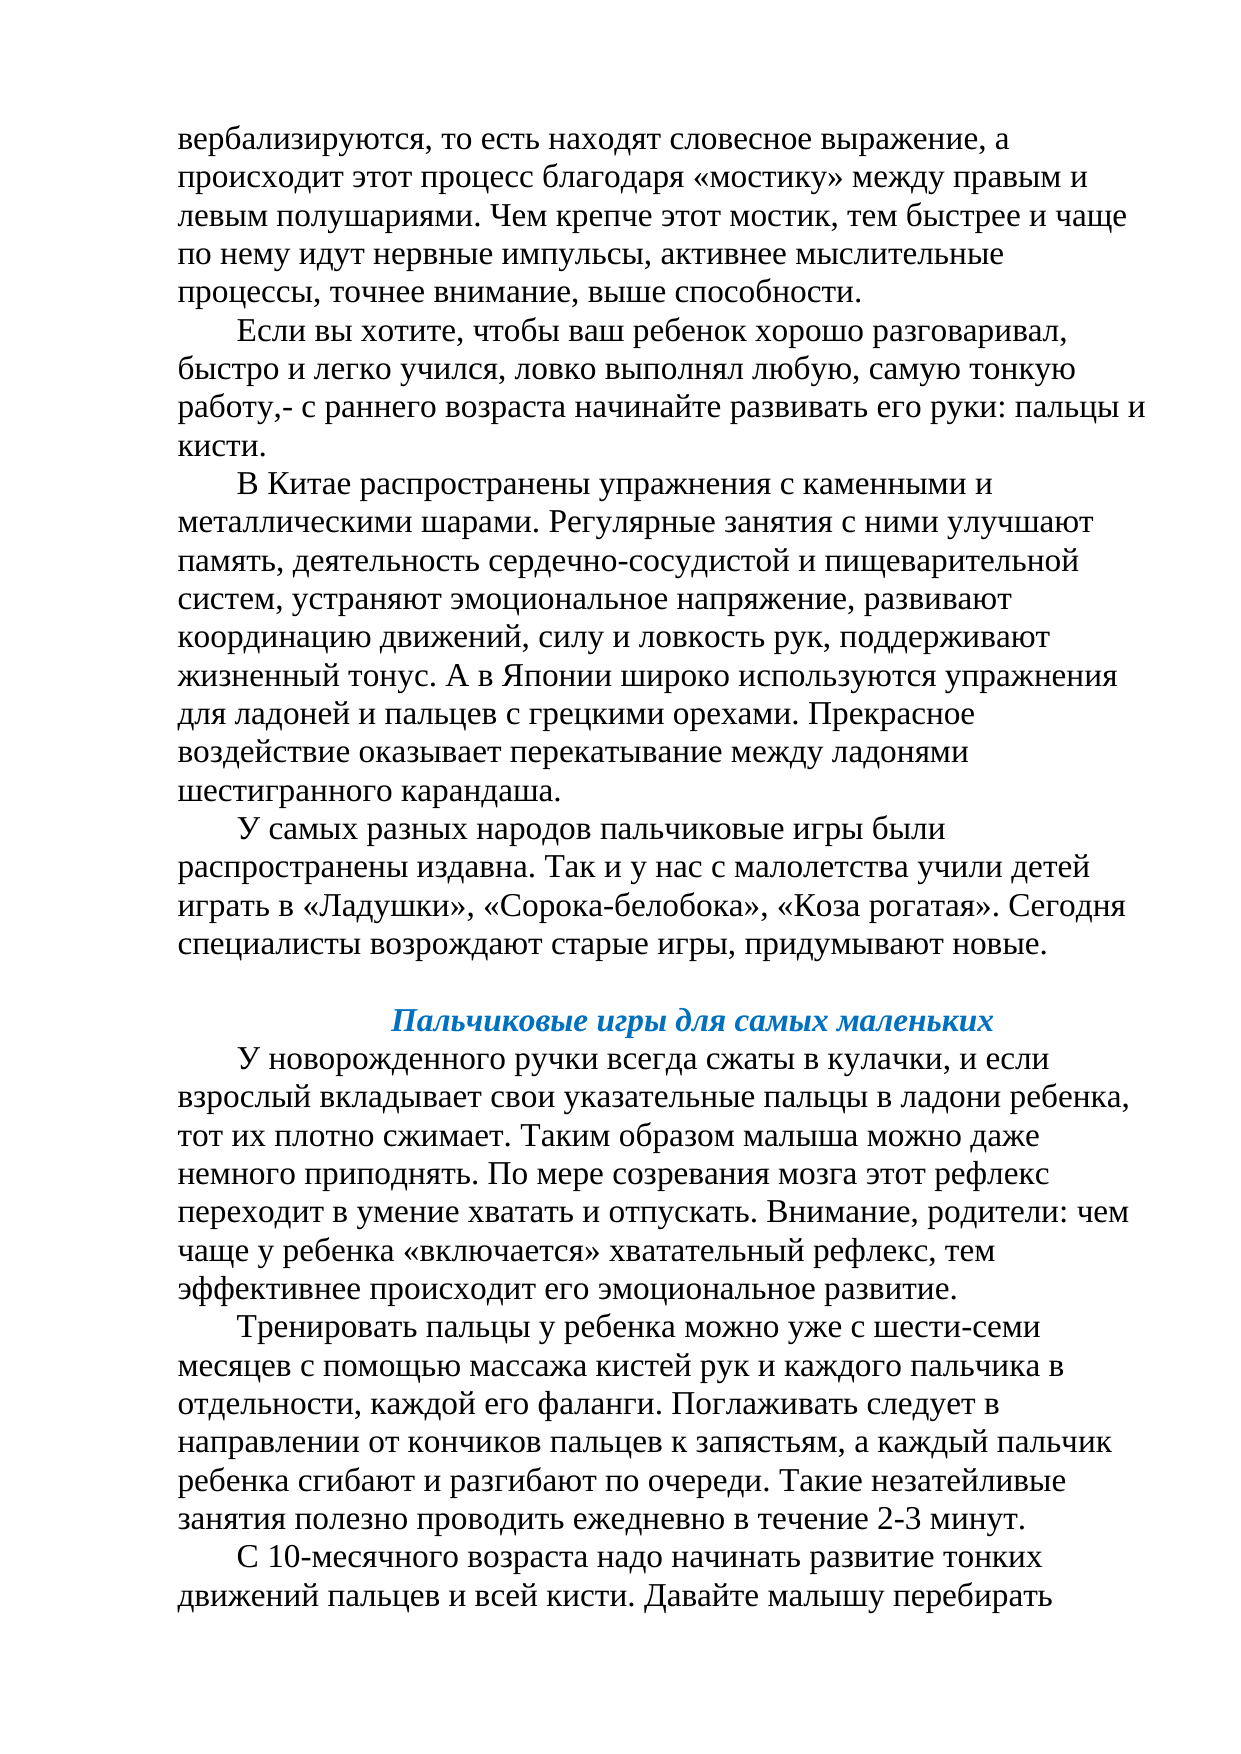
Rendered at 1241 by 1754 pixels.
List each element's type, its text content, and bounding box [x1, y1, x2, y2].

text Тренировать пальцы у ребенка можно уже с шести-семи месяцев с помощью массажа кистей рук и каждого пальчика в отдельности, каждой его фаланги. Поглаживать следует в направлении от кончиков пальцев к запястьям, а каждый пальчик ребенка сгибают и разгибают по очереди. Такие незатейливые занятия полезно проводить ежедневно в течение 2-3 минут. [177, 1306, 1152, 1536]
text У самых разных народов пальчиковые игры были распространены издавна. Так и у нас с малолетства учили детей играть в «Ладушки», «Сорока-белобока», «Коза рогатая». Сегодня специалисты возрождают старые игры, придумывают новые. [177, 808, 1152, 961]
text У новорожденного ручки всегда сжаты в кулачки, и если взрослый вкладывает свои указательные пальцы в ладони ребенка, тот их плотно сжимает. Таким образом малыша можно даже немного приподнять. По мере созревания мозга этот рефлекс переходит в умение хватать и отпускать. Внимание, родители: чем чаще у ребенка «включается» хватательный рефлекс, тем эффективнее происходит его эмоциональное развитие. [177, 1038, 1152, 1306]
text В Китае распространены упражнения с каменными и металлическими шарами. Регулярные занятия с ними улучшают память, деятельность сердечно-сосудистой и пищеварительной систем, устраняют эмоциональное напряжение, развивают координацию движений, силу и ловкость рук, поддерживают жизненный тонус. А в Японии широко используются упражнения для ладоней и пальцев с грецкими орехами. Прекрасное воздействие оказывает перекатывание между ладонями шестигранного карандаша. [177, 463, 1152, 808]
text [177, 118, 1152, 310]
text Пальчиковые игры для самых маленьких [177, 1000, 1152, 1038]
text Если вы хотите, чтобы ваш ребенок хорошо разговаривал, быстро и легко учился, ловко выполнял любую, самую тонкую работу,- с раннего возраста начинайте развивать его руки: пальцы и кисти. [177, 310, 1152, 463]
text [177, 1536, 1152, 1613]
